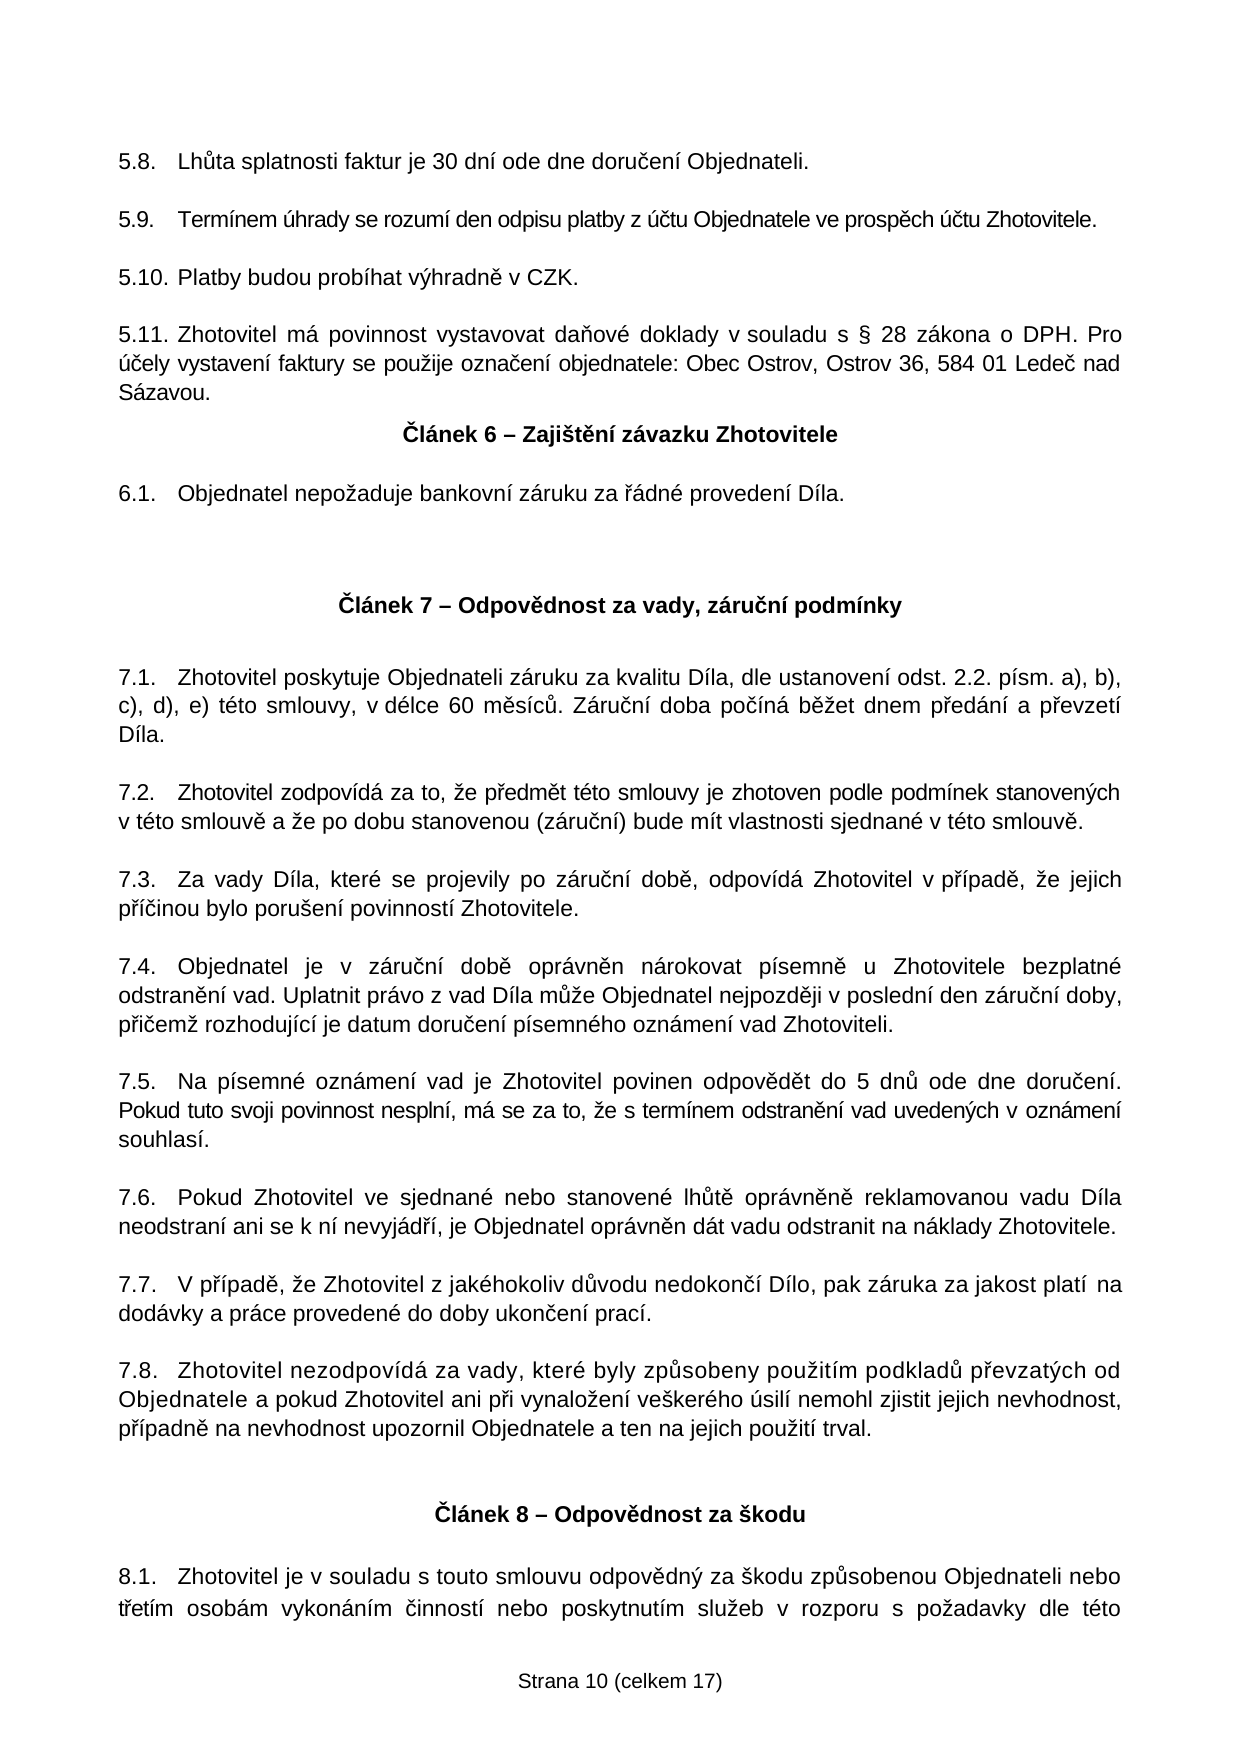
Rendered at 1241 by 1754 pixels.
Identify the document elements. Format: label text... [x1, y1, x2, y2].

list Pokud Zhotovitel ve sjednané nebo stanovené lhůtě oprávněně reklamovanou vadu Díla neodstraní ani se k ní nevyjádří, je Objednatel oprávněn dát vadu odstranit na náklady Zhotovitele. [118, 1184, 1122, 1239]
text Článek 7 – Odpovědnost za vady, záruční podmínky [118, 592, 1122, 618]
list Zhotovitel nezodpovídá za vady, které byly způsobeny použitím podkladů převzatých od Objednatele a pokud Zhotovitel ani při vynaložení veškerého úsilí nemohl zjistit jejich nevhodnost, případně na nevhodnost upozornil Objednatele a ten na jejich použití trval. [118, 1357, 1122, 1442]
list V případě, že Zhotovitel z jakéhokoliv důvodu nedokončí Dílo, pak záruka za jakost platí na dodávky a práce provedené do doby ukončení prací. [118, 1271, 1122, 1326]
list Zhotovitel má povinnost vystavovat daňové doklady v souladu s § 28 zákona o DPH. Pro účely vystavení faktury se použije označení objednatele: Obec Ostrov, Ostrov 36, 584 01 Ledeč nad Sázavou. [118, 321, 1122, 406]
list Zhotovitel zodpovídá za to, že předmět této smlouvy je zhotoven podle podmínek stanovených v této smlouvě a že po dobu stanovenou (záruční) bude mít vlastnosti sjednané v této smlouvě. [118, 779, 1122, 835]
list Platby budou probíhat výhradně v CZK. [118, 263, 1122, 290]
text Článek 6 – Zajištění závazku Zhotovitele [118, 421, 1122, 447]
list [118, 1563, 1122, 1621]
text 6.1. Objednatel nepožaduje bankovní záruku za řádné provedení Díla. [118, 480, 1122, 506]
list Objednatel je v záruční době oprávněn nárokovat písemně u Zhotovitele bezplatné odstranění vad. Uplatnit právo z vad Díla může Objednatel nejpozději v poslední den záruční doby, přičemž rozhodující je datum doručení písemného oznámení vad Zhotoviteli. [118, 953, 1122, 1037]
list Lhůta splatnosti faktur je 30 dní ode dne doručení Objednateli. [118, 148, 1122, 174]
list Za vady Díla, které se projevily po záruční době, odpovídá Zhotovitel v případě, že jejich příčinou bylo porušení povinností Zhotovitele. [118, 866, 1122, 921]
list Na písemné oznámení vad je Zhotovitel povinen odpovědět do 5 dnů ode dne doručení. Pokud tuto svoji povinnost nesplní, má se za to, že s termínem odstranění vad uvedených v oznámení souhlasí. [118, 1068, 1122, 1153]
list Termínem úhrady se rozumí den odpisu platby z účtu Objednatele ve prospěch účtu Zhotovitele. [118, 206, 1122, 232]
text Článek 8 – Odpovědnost za škodu [118, 1501, 1122, 1527]
list Zhotovitel poskytuje Objednateli záruku za kvalitu Díla, dle ustanovení odst. 2.2. písm. a), b), c), d), e) této smlouvy, v délce 60 měsíců. Záruční doba počíná běžet dnem předání a převzetí Díla. [118, 663, 1122, 748]
